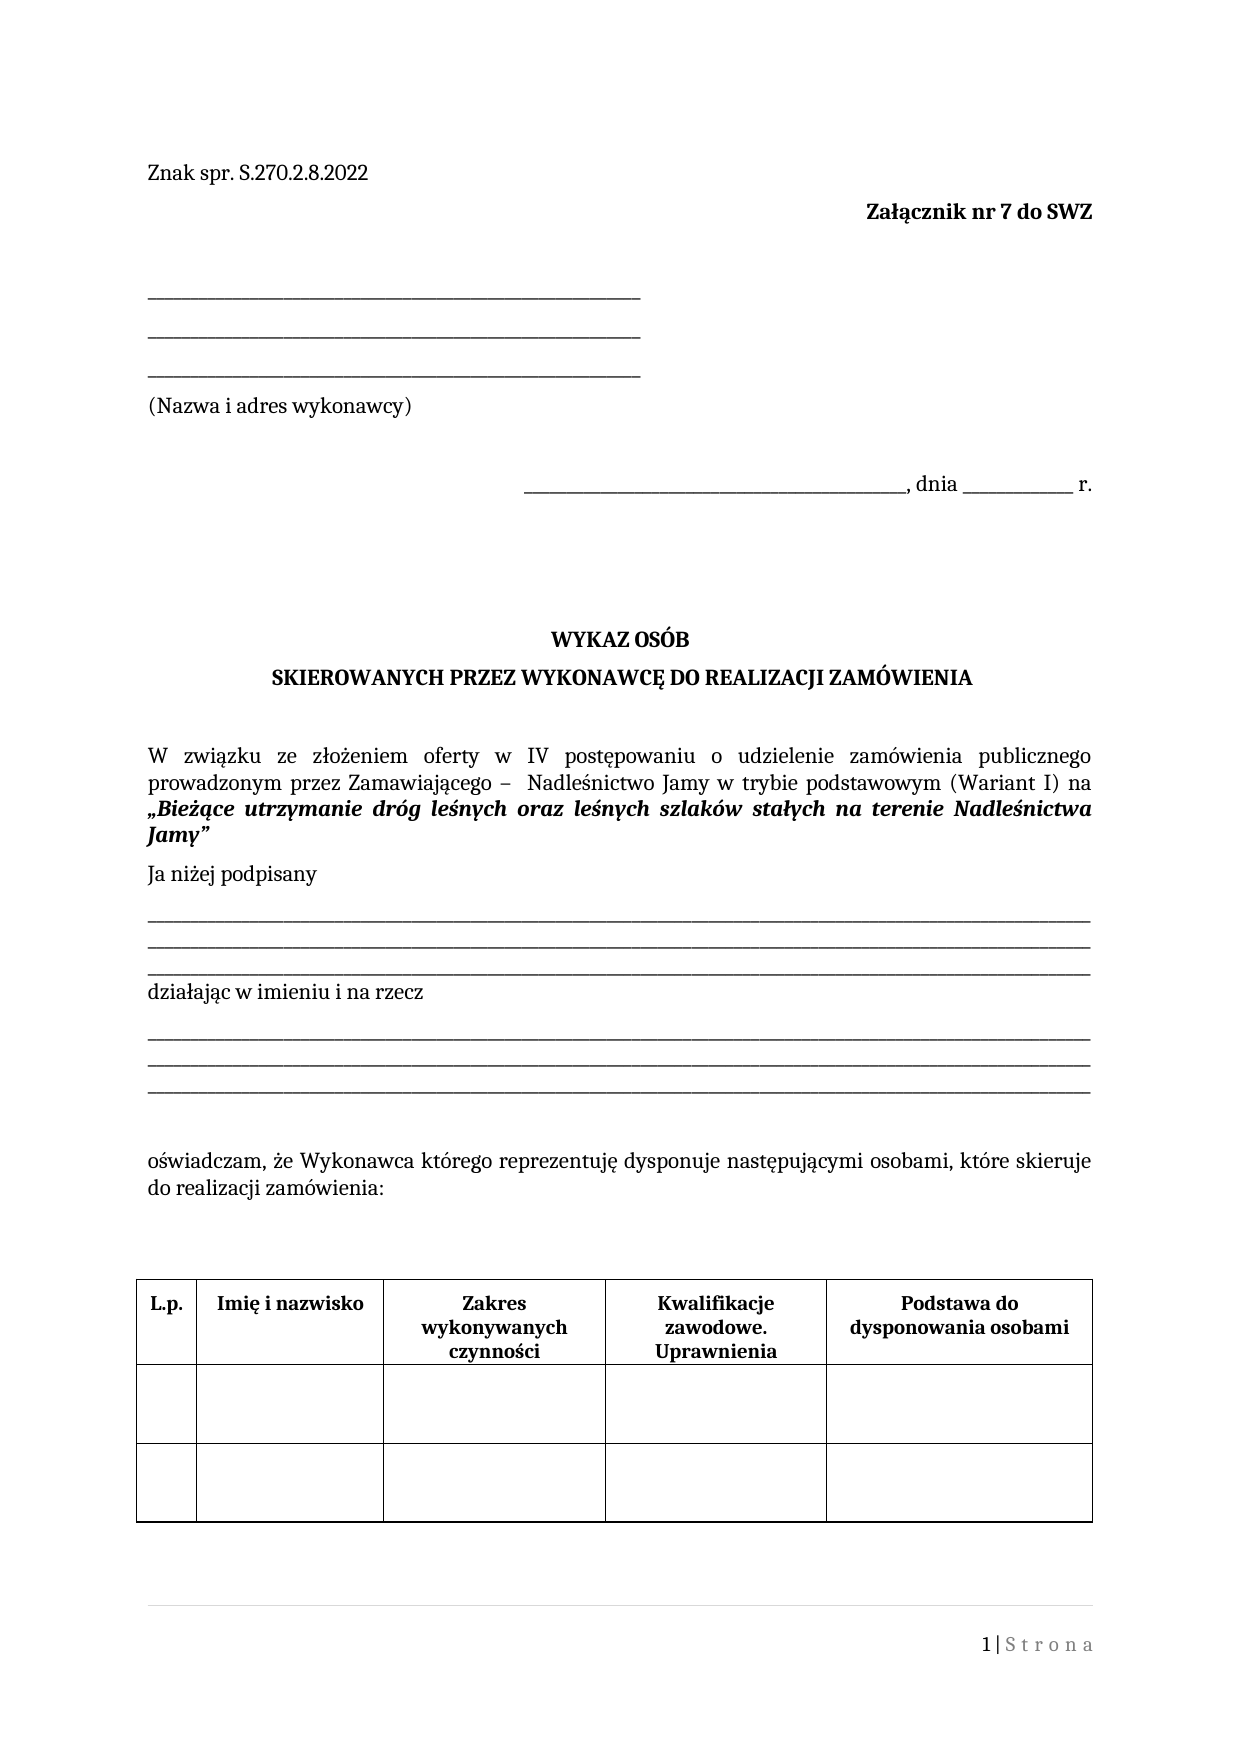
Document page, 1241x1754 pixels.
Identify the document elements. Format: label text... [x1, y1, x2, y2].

text _____________________________________________________________________________________________________________________________________________________________________________________________________________________________________________________________________________________________________________________________________________działając w imieniu i na rzecz [148, 900, 1093, 1005]
text WYKAZ OSÓB [148, 626, 1093, 653]
text SKIEROWANYCH PRZEZ WYKONAWCĘ DO REALIZACJI ZAMÓWIENIA [148, 665, 1093, 692]
text __________________________________________________________ [148, 354, 1093, 381]
text Znak spr. S.270.2.8.2022 [148, 160, 1093, 186]
table_cell [137, 1444, 196, 1521]
table_header Imię i nazwisko [197, 1280, 383, 1364]
text Ja niżej podpisany [148, 861, 1093, 887]
text __________________________________________________________ [148, 277, 1093, 303]
table_header Zakres wykonywanych czynności [384, 1280, 605, 1364]
table_cell [384, 1365, 605, 1443]
table_cell [137, 1365, 196, 1443]
text __________________________________________________________ [148, 316, 1093, 342]
table_cell [827, 1444, 1092, 1521]
text Załącznik nr 7 do SWZ [148, 199, 1093, 225]
text _____________________________________________, dnia _____________ r. [148, 471, 1093, 497]
table_cell [384, 1444, 605, 1521]
table_cell [827, 1365, 1092, 1443]
text W związku ze złożeniem oferty w IV postępowaniu o udzielenie zamówienia publicznego prowadzonym przez Zamawiającego – Nadleśnictwo Jamy w trybie podstawowym (Wariant I) na „Bieżące utrzymanie dróg leśnych oraz leśnych szlaków stałych na terenie Nadleśnictwa Jamy” [148, 743, 1093, 848]
text (Nazwa i adres wykonawcy) [148, 393, 1093, 419]
text oświadczam, że Wykonawca którego reprezentuję dysponuje następującymi osobami, które skieruje do realizacji zamówienia: [148, 1148, 1093, 1201]
table_cell [197, 1365, 383, 1443]
table_header Kwalifikacje zawodowe. Uprawnienia [606, 1280, 826, 1364]
table_cell [606, 1444, 826, 1521]
table_cell [606, 1365, 826, 1443]
table_header L.p. [137, 1280, 196, 1364]
table_cell [197, 1444, 383, 1521]
text _____________________________________________________________________________________________________________________________________________________________________________________________________________________________________________________________________________________________________________________________________________ [148, 1018, 1093, 1097]
table_header Podstawa do dysponowania osobami [827, 1280, 1092, 1364]
